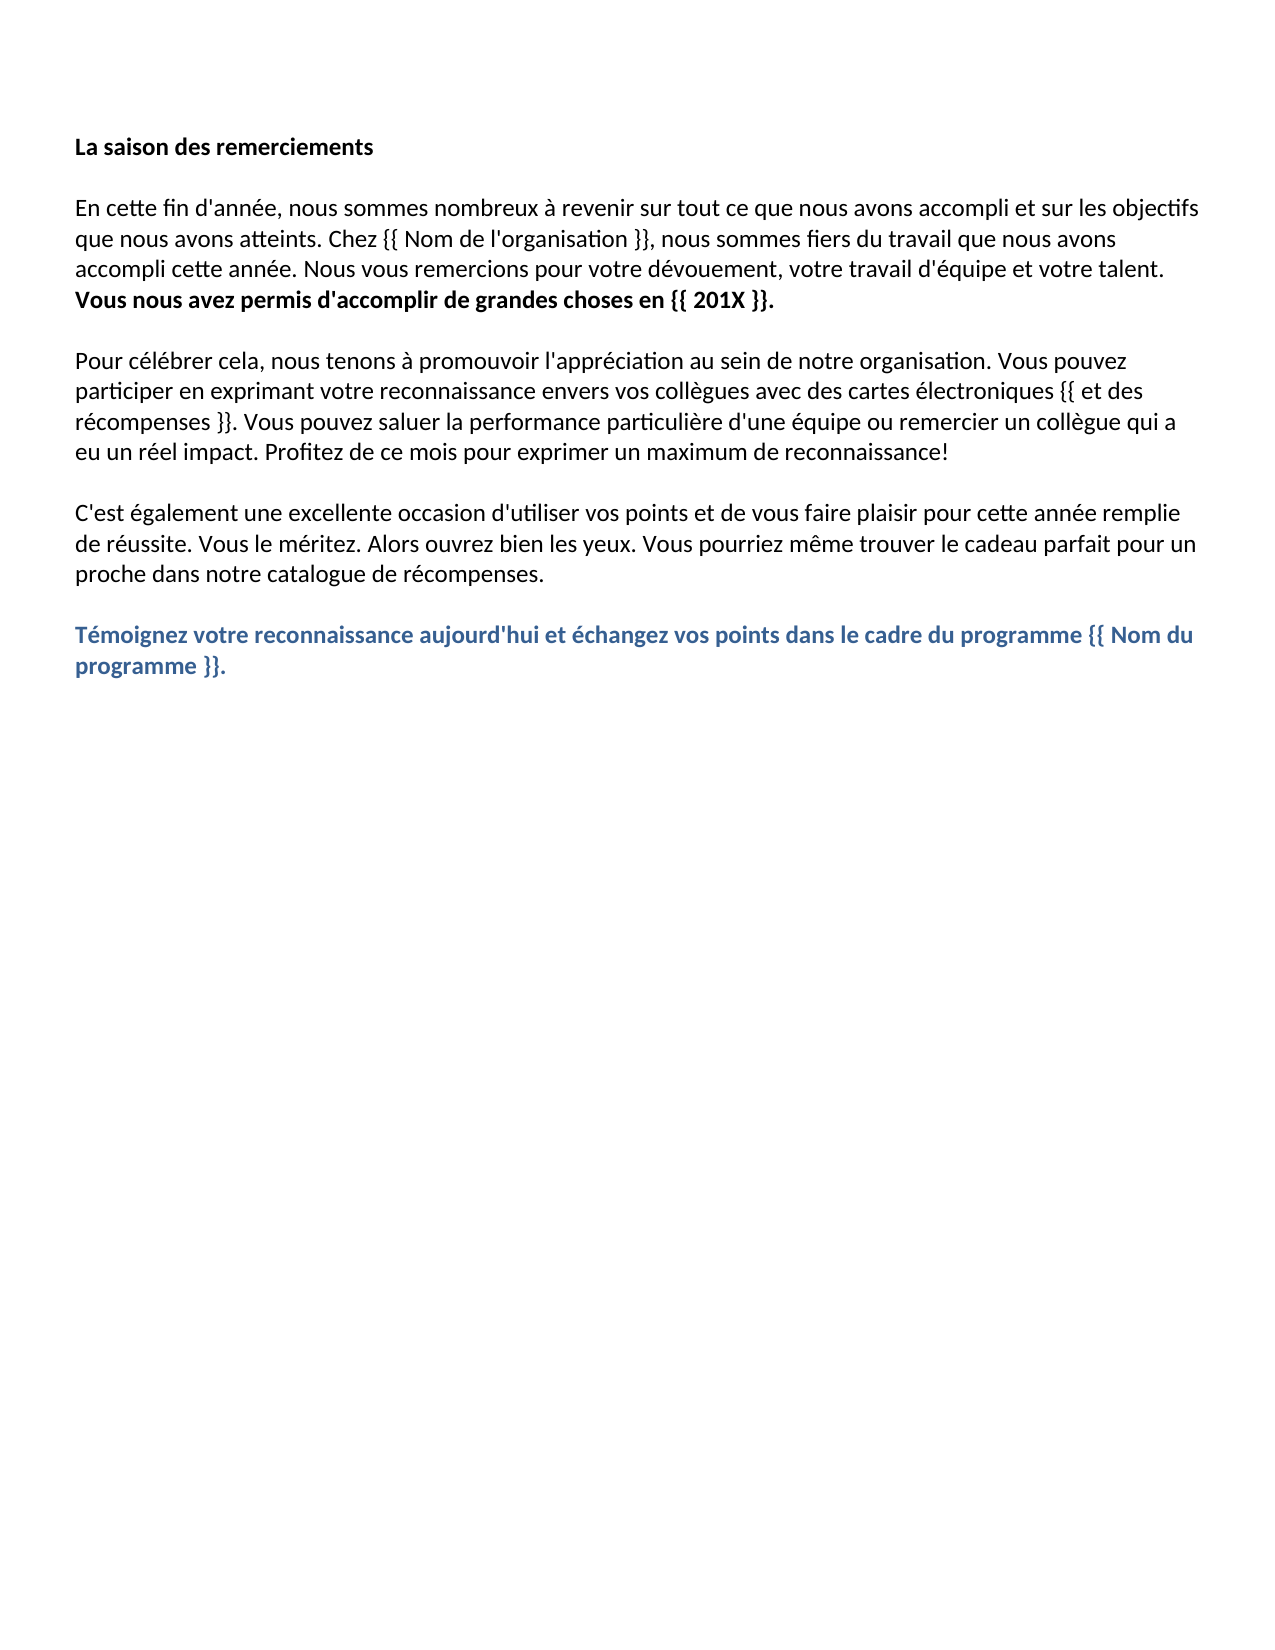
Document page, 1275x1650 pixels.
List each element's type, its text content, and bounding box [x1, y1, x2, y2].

text C'est également une excellente occasion d'utiliser vos points et de vous faire plaisir pour cette année remplie de réussite. Vous le méritez. Alors ouvrez bien les yeux. Vous pourriez même trouver le cadeau parfait pour un proche dans notre catalogue de récompenses. [75, 497, 1200, 589]
text En cette fin d'année, nous sommes nombreux à revenir sur tout ce que nous avons accompli et sur les objectifs que nous avons atteints. Chez {{ Nom de l'organisation }}, nous sommes fiers du travail que nous avons accompli cette année. Nous vous remercions pour votre dévouement, votre travail d'équipe et votre talent. Vous nous avez permis d'accomplir de grandes choses en {{ 201X }}. [75, 192, 1200, 314]
text Pour célébrer cela, nous tenons à promouvoir l'appréciation au sein de notre organisation. Vous pouvez participer en exprimant votre reconnaissance envers vos collègues avec des cartes électroniques {{ et des récompenses }}. Vous pouvez saluer la performance particulière d'une équipe ou remercier un collègue qui a eu un réel impact. Profitez de ce mois pour exprimer un maximum de reconnaissance! [75, 345, 1200, 467]
text La saison des remerciements [75, 131, 1200, 162]
text Témoignez votre reconnaissance aujourd'hui et échangez vos points dans le cadre du programme {{ Nom du programme }}. [75, 619, 1200, 681]
